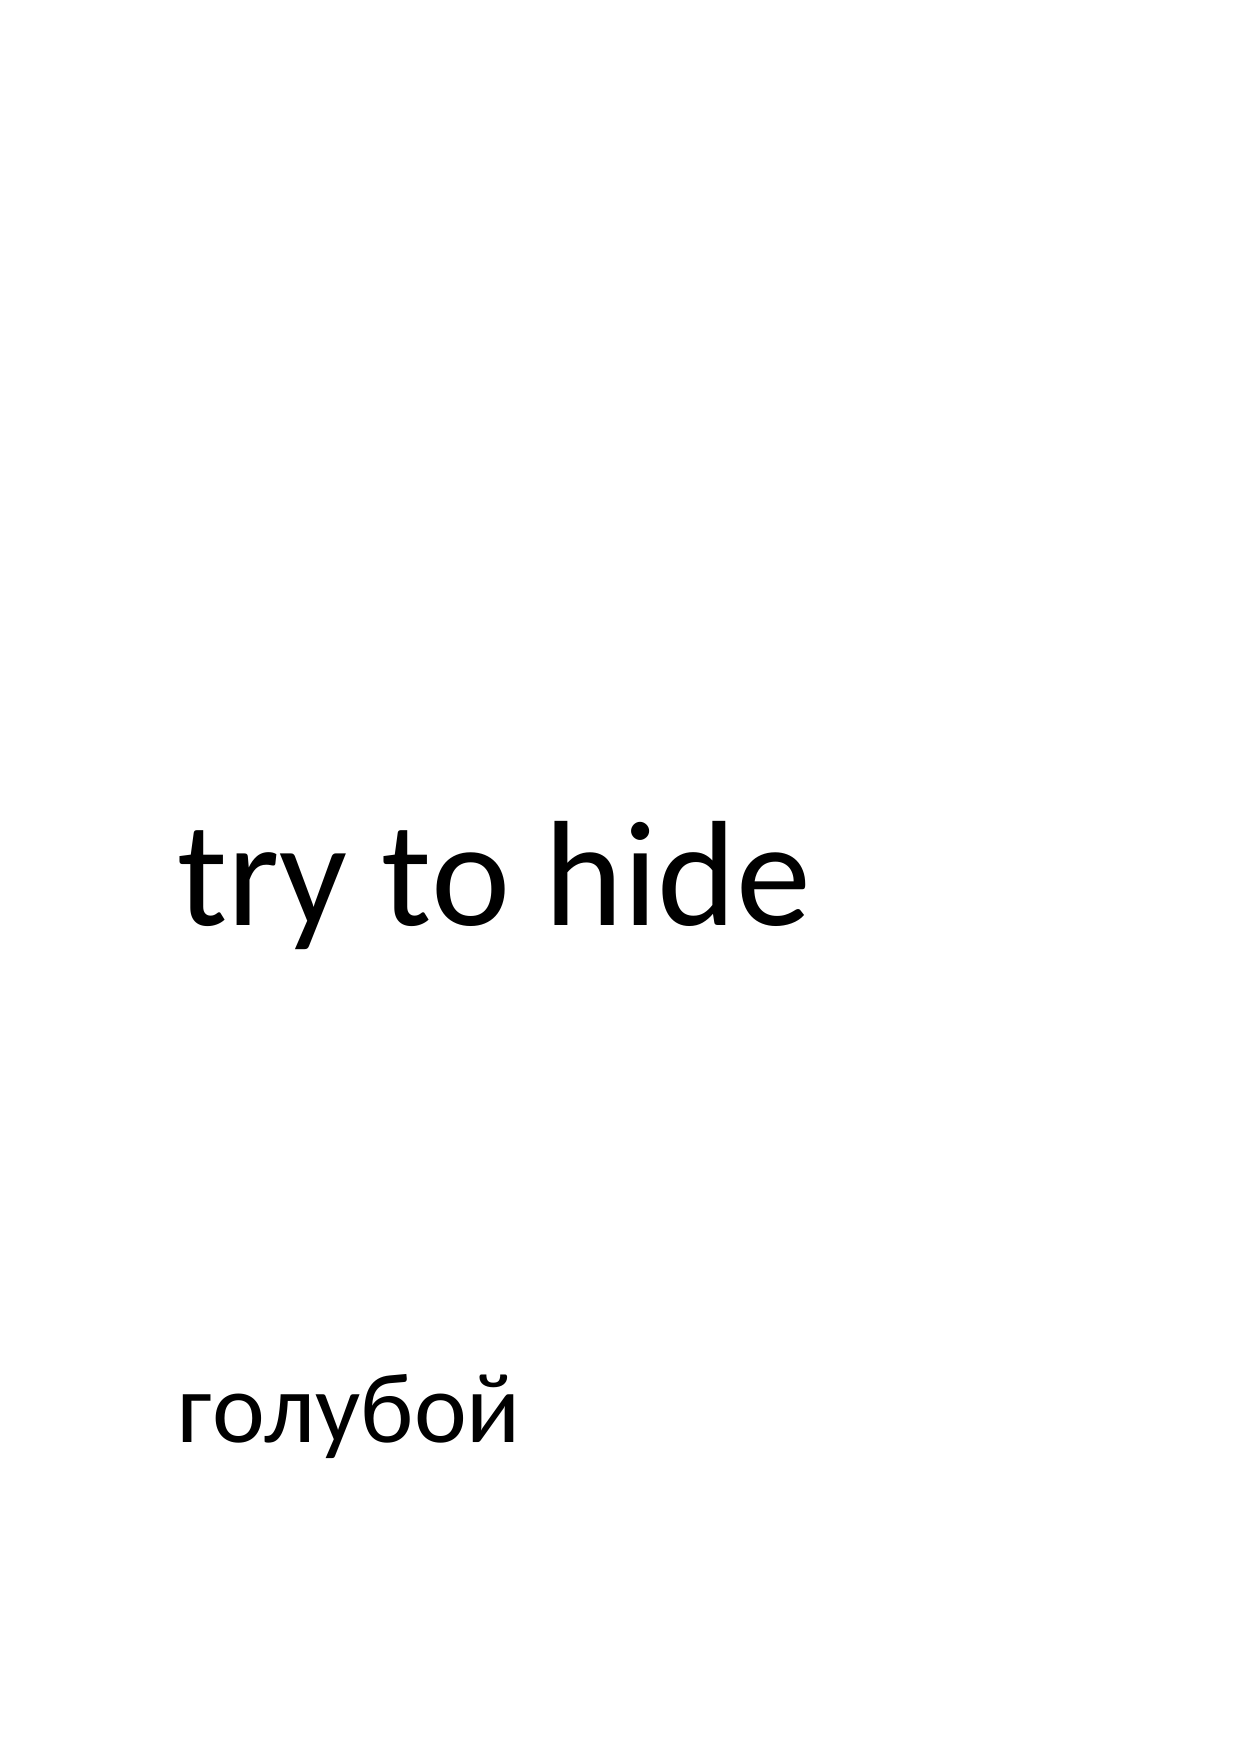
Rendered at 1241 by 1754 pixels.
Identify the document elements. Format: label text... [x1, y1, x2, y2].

text голубой [177, 1346, 1152, 1468]
text try to hide [177, 779, 1152, 962]
